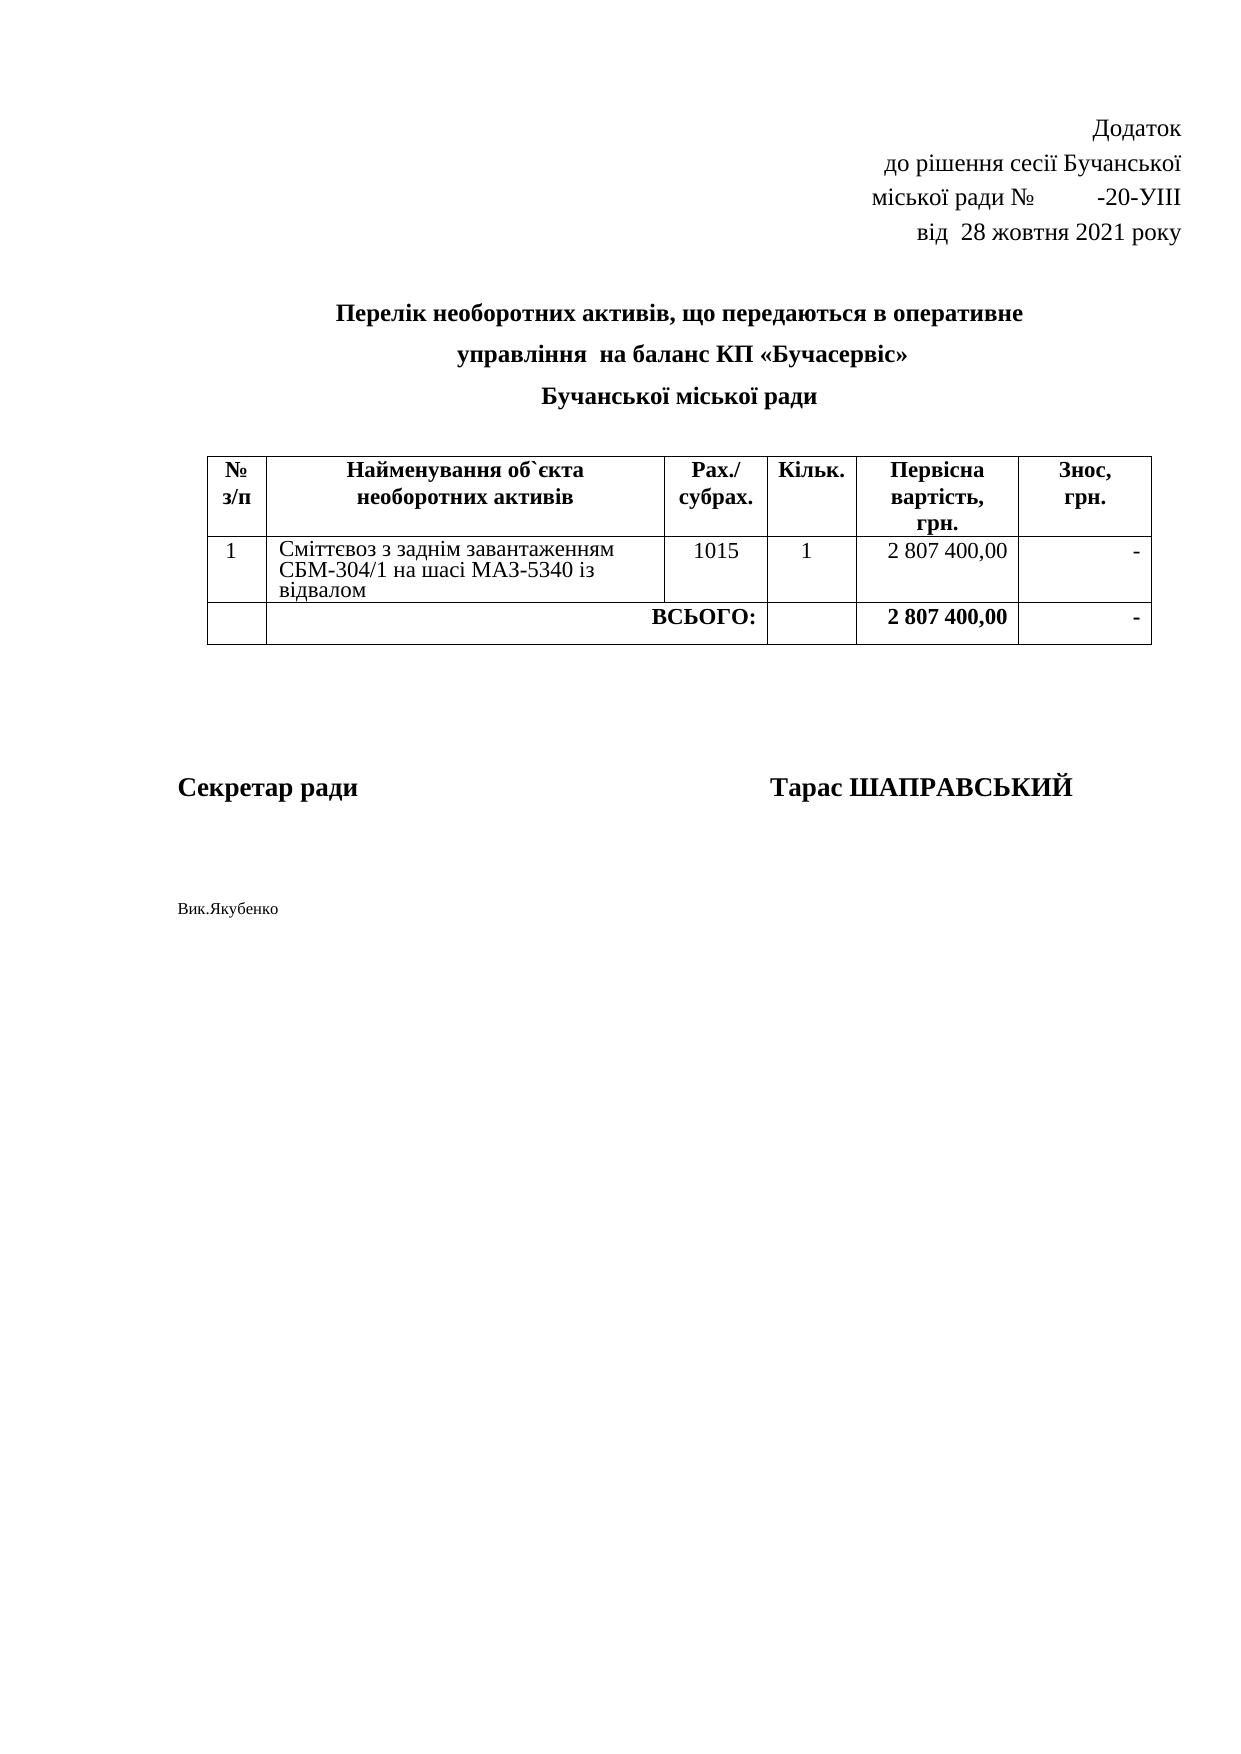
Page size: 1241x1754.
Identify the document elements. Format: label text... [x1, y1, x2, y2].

table_cell [768, 603, 856, 643]
text управління на баланс КП «Бучасервіс» [177, 339, 1181, 368]
text від 28 жовтня 2021 року [177, 217, 1181, 246]
table_header Рах./ субрах. [665, 457, 767, 536]
table_header Найменування об`єкта необоротних активів [267, 457, 664, 536]
table_cell [208, 603, 266, 643]
table_cell 1 [208, 537, 266, 602]
table_cell ВСЬОГО: [267, 603, 767, 643]
text Перелік необоротних активів, що передаються в оперативне [177, 298, 1181, 327]
table_header № з/п [208, 457, 266, 536]
table_header Кільк. [768, 457, 856, 536]
table_cell 1015 [665, 537, 767, 602]
table_header Знос, грн. [1019, 457, 1151, 536]
table_header Первісна вартість, грн. [857, 457, 1018, 536]
text до рішення сесії Бучанської [177, 148, 1181, 177]
table_cell 1 [768, 537, 856, 602]
table_cell 2 807 400,00 [857, 603, 1018, 643]
text Бучанської міської ради [177, 381, 1181, 409]
text Додаток [177, 113, 1181, 142]
text міської ради № -20-УІІІ [177, 182, 1181, 211]
table_cell Сміттєвоз з заднім завантаженням СБМ-304/1 на шасі МАЗ-5340 із відвалом [267, 537, 664, 602]
table_cell 2 807 400,00 [857, 537, 1018, 602]
text Вик.Якубенко [177, 898, 1181, 918]
text Секретар ради Тарас ШАПРАВСЬКИЙ [177, 771, 1181, 803]
table_cell - [1019, 537, 1151, 602]
table_cell - [1019, 603, 1151, 643]
